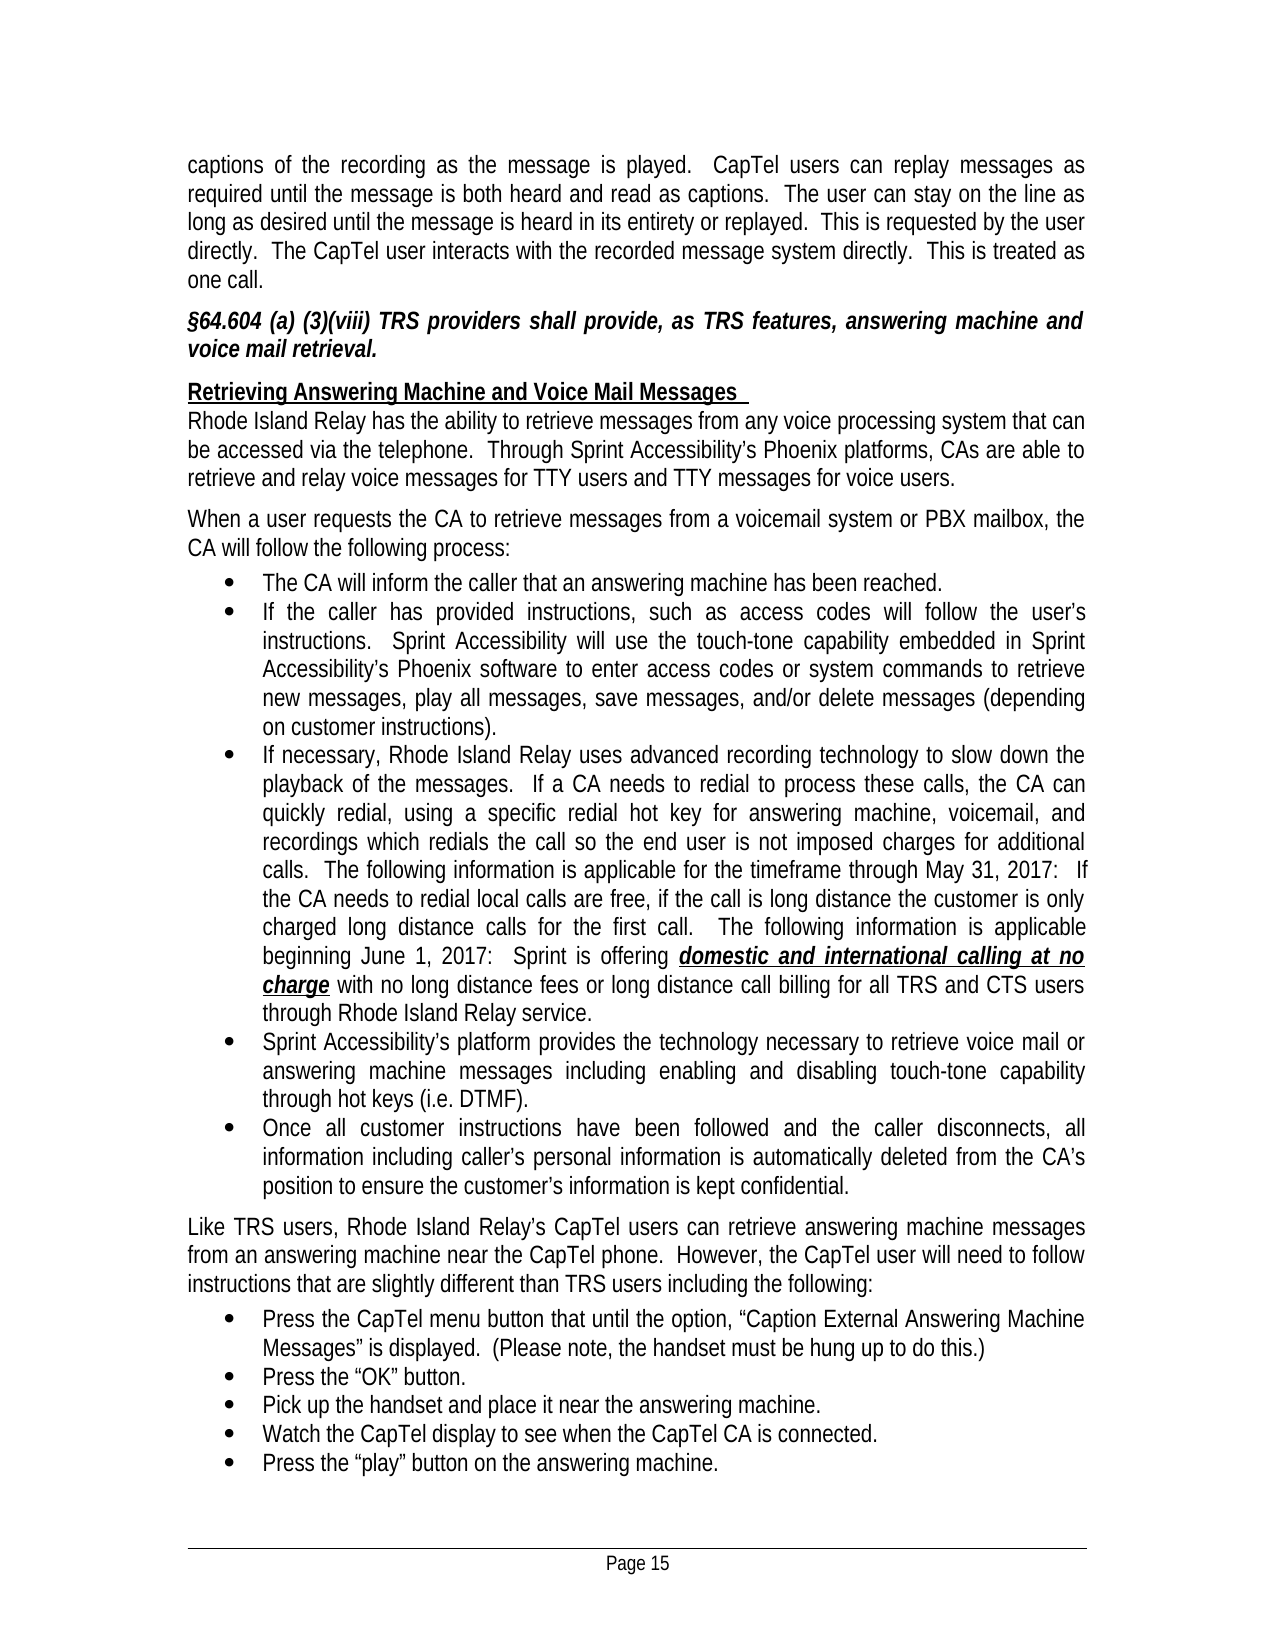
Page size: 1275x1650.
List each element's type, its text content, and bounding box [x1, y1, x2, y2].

text Like TRS users, Rhode Island Relay’s CapTel users can retrieve answering machine messages from an answering machine near the CapTel phone. However, the CapTel user will need to follow instructions that are slightly different than TRS users including the following: [187, 1212, 1087, 1298]
list Pick up the handset and place it near the answering machine. [225, 1390, 1087, 1419]
list Watch the CapTel display to see when the CapTel CA is connected. [225, 1419, 1087, 1448]
text §64.604 (a) (3)(viii) TRS providers shall provide, as TRS features, answering machine and voice mail retrieval. [187, 306, 1087, 363]
list Press the “play” button on the answering machine. [225, 1448, 1087, 1477]
text Retrieving Answering Machine and Voice Mail Messages [187, 377, 1087, 406]
text Rhode Island Relay has the ability to retrieve messages from any voice processing system that can be accessed via the telephone. Through Sprint Accessibility’s Phoenix platforms, CAs are able to retrieve and relay voice messages for TTY users and TTY messages for voice users. [187, 406, 1087, 492]
list If the caller has provided instructions, such as access codes will follow the user’s instructions. Sprint Accessibility will use the touch-tone capability embedded in Sprint Accessibility’s Phoenix software to enter access codes or system commands to retrieve new messages, play all messages, save messages, and/or delete messages (depending on customer instructions). [225, 597, 1087, 740]
text When a user requests the CA to retrieve messages from a voicemail system or PBX mailbox, the CA will follow the following process: [187, 504, 1087, 562]
list Press the CapTel menu button that until the option, “Caption External Answering Machine Messages” is displayed. (Please note, the handset must be hung up to do this.) [225, 1304, 1087, 1361]
list If necessary, Rhode Island Relay uses advanced recording technology to slow down the playback of the messages. If a CA needs to redial to process these calls, the CA can quickly redial, using a specific redial hot key for answering machine, voicemail, and recordings which redials the call so the end user is not imposed charges for additional calls. The following information is applicable for the timeframe through May 31, 2017: If the CA needs to redial local calls are free, if the call is long distance the customer is only charged long distance calls for the first call. The following information is applicable beginning June 1, 2017: Sprint is offering domestic and international calling at no charge with no long distance fees or long distance call billing for all TRS and CTS users through Rhode Island Relay service. [225, 740, 1087, 1027]
list The CA will inform the caller that an answering machine has been reached. [225, 568, 1087, 597]
list Once all customer instructions have been followed and the caller disconnects, all information including caller’s personal information is automatically deleted from the CA’s position to ensure the customer’s information is kept confidential. [225, 1113, 1087, 1199]
list Press the “OK” button. [225, 1361, 1087, 1390]
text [187, 150, 1087, 293]
list Sprint Accessibility’s platform provides the technology necessary to retrieve voice mail or answering machine messages including enabling and disabling touch-tone capability through hot keys (i.e. DTMF). [225, 1027, 1087, 1113]
